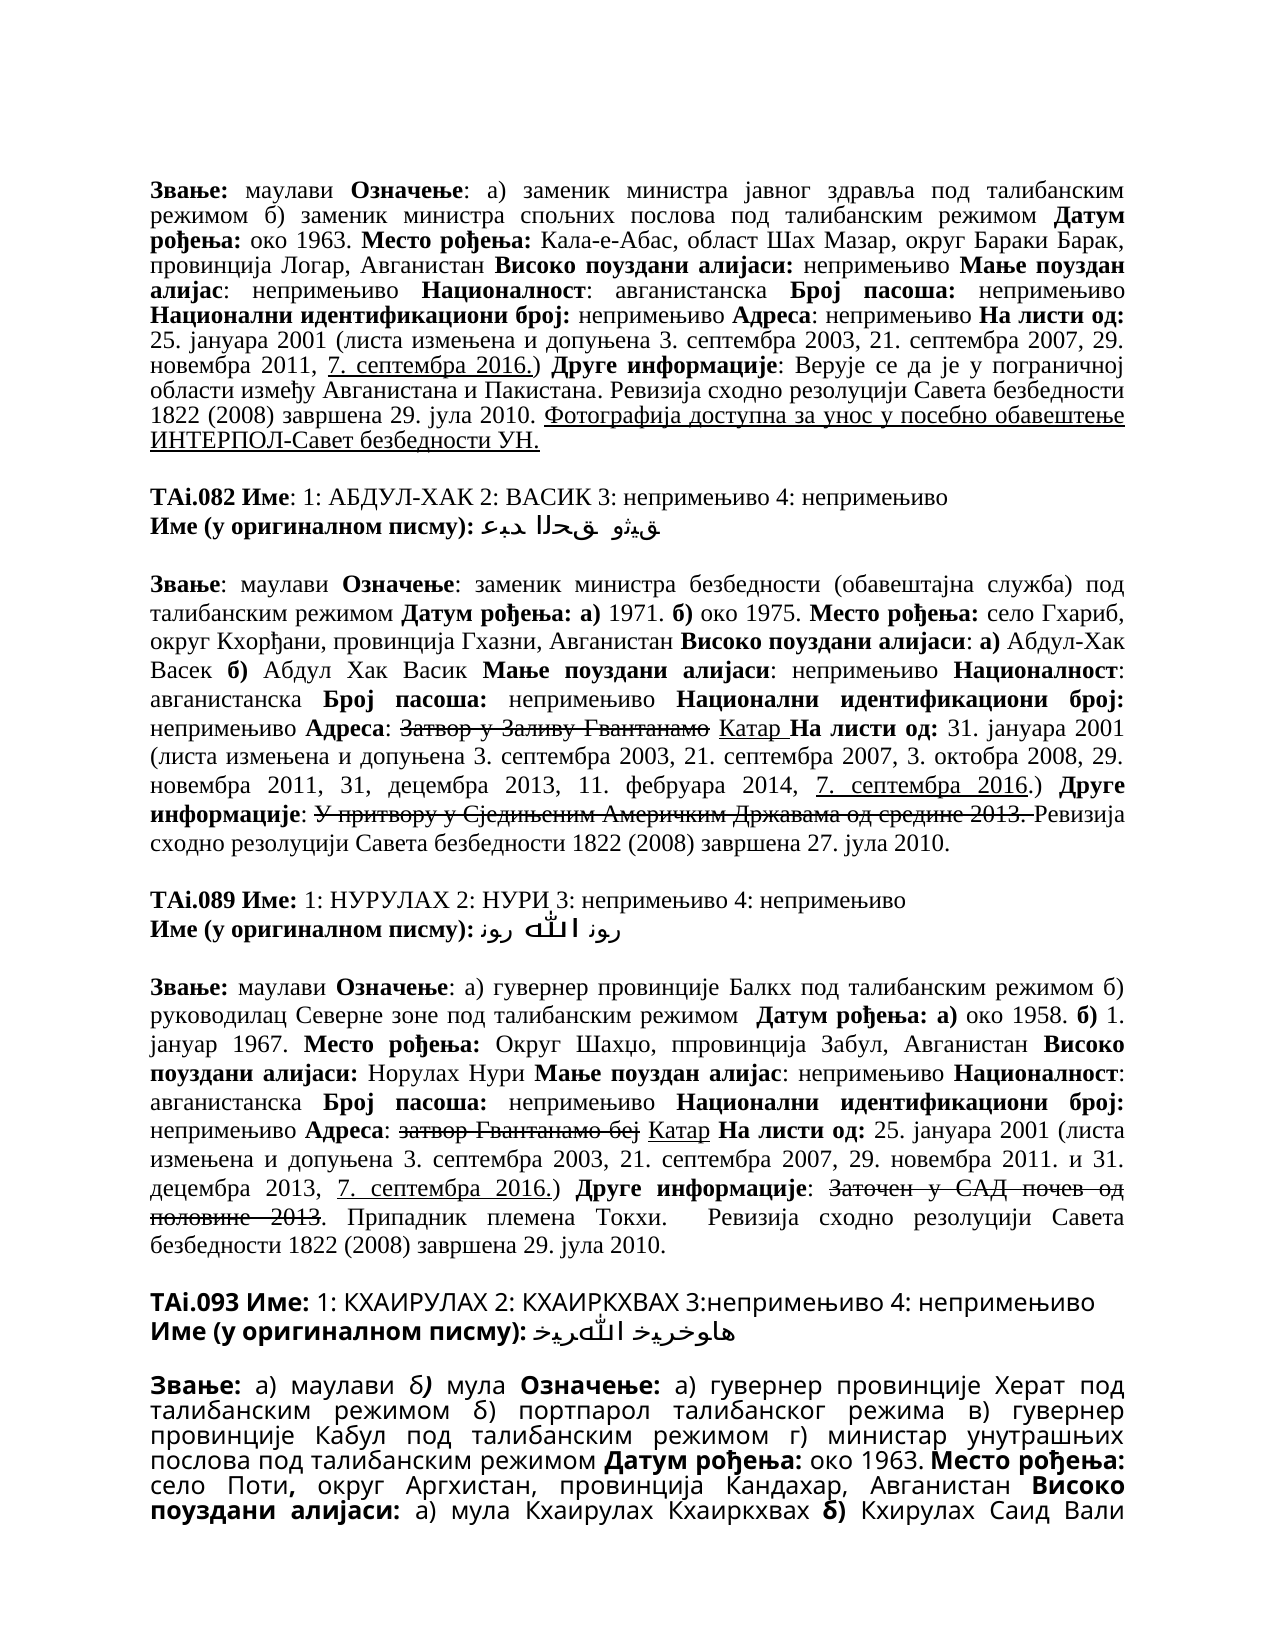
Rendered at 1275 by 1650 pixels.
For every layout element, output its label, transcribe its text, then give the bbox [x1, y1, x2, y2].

text TAi.089 Име: 1: НУРУЛАХ 2: НУРИ 3: непримењиво 4: непримењиво [150, 885, 1125, 914]
text Звање: маулави Означење: а) заменик министра јавног здравља под талибанским режимом б) заменик министра спољних послова под талибанским режимом Датум рођења: око 1963. Место рођења: Кала-е-Абас, област Шах Мазар, округ Бараки Барак, провинција Логар, Авганистан Високо поуздани алијаси: непримењиво Мање поуздан алијас: непримењиво Националност: авганистанска Број пасоша: непримењиво Национални идентификациони број: непримењиво Адреса: непримењиво На листи од: 25. јануара 2001 (листа измењена и допуњена 3. септембра 2003, 21. септембра 2007, 29. новембра 2011, 7. септембра 2016.) Друге информације: Верује се да је у пограничној области између Авганистана и Пакистана. Ревизија сходно резолуцији Савета безбедности 1822 (2008) завршена 29. јула 2010. Фотографија доступна за унос у посебно обавештење ИНТЕРПОЛ-Савет безбедности УН. [150, 179, 1125, 454]
text TАi.082 Име: 1: АБДУЛ-ХАК 2: ВАСИК 3: непримењиво 4: непримењиво [150, 482, 1125, 511]
text Име (у оригиналном писму): ﻖﻴﺛو ﻖﺤﻟا ﺪﺒﻋ [150, 511, 1125, 540]
text Име (у оригиналном писму): هاﻮﺧﺮﻴﺧ ﷲﺮﻴﺧ [150, 1317, 1125, 1346]
text Звање: маулави Означење: заменик министра безбедности (обавештајна служба) под талибанским режимом Датум рођења: а) 1971. б) око 1975. Место рођења: село Гхариб, округ Кхорђани, провинција Гхазни, Авганистан Високо поуздани алијаси: а) Абдул-Хак Васек б) Абдул Хак Васик Мање поуздани алијаси: непримењиво Националност: авганистанска Број пасоша: непримењиво Национални идентификациони број: непримењиво Адреса: Затвор у Заливу Гвантанамо Катар На листи од: 31. јануара 2001 (листа измењена и допуњена 3. септембра 2003, 21. септембра 2007, 3. октобра 2008, 29. новембра 2011, 31, децембра 2013, 11. фебруара 2014, 7. септембра 2016.) Друге информације: У притвору у Сједињеним Америчким Државама од средине 2013. Ревизија сходно резолуцији Савета безбедности 1822 (2008) завршена 27. јула 2010. [150, 569, 1125, 856]
text TAi.093 Име: 1: КХАИРУЛАХ 2: КХАИРКХВАХ 3:непримењиво 4: непримењиво [150, 1288, 1125, 1317]
text Звање: маулави Означење: а) гувернер провинције Балкх под талибанским режимом б) руководилац Северне зоне под талибанским режимом Датум рођења: а) око 1958. б) 1. јануар 1967. Место рођења: Округ Шахџо, ппровинција Забул, Авганистан Високо поуздани алијаси: Норулах Нури Мање поуздан алијас: непримењиво Националност: авганистанска Број пасоша: непримењиво Национални идентификациони број: непримењиво Адреса: затвор Гвантанамо беј Катар На листи од: 25. јануара 2001 (листа измењена и допуњена 3. септембра 2003, 21. септембра 2007, 29. новембра 2011. и 31. децембра 2013, 7. септембра 2016.) Друге информације: Заточен у САД почев од половине 2013. Припадник племена Токхи. Ревизија сходно резолуцији Савета безбедности 1822 (2008) завршена 29. јула 2010. [150, 972, 1125, 1259]
text Име (у оригиналном писму): رﻮﻧ ﷲ رﻮﻧ [150, 914, 1125, 943]
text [150, 1374, 1125, 1524]
